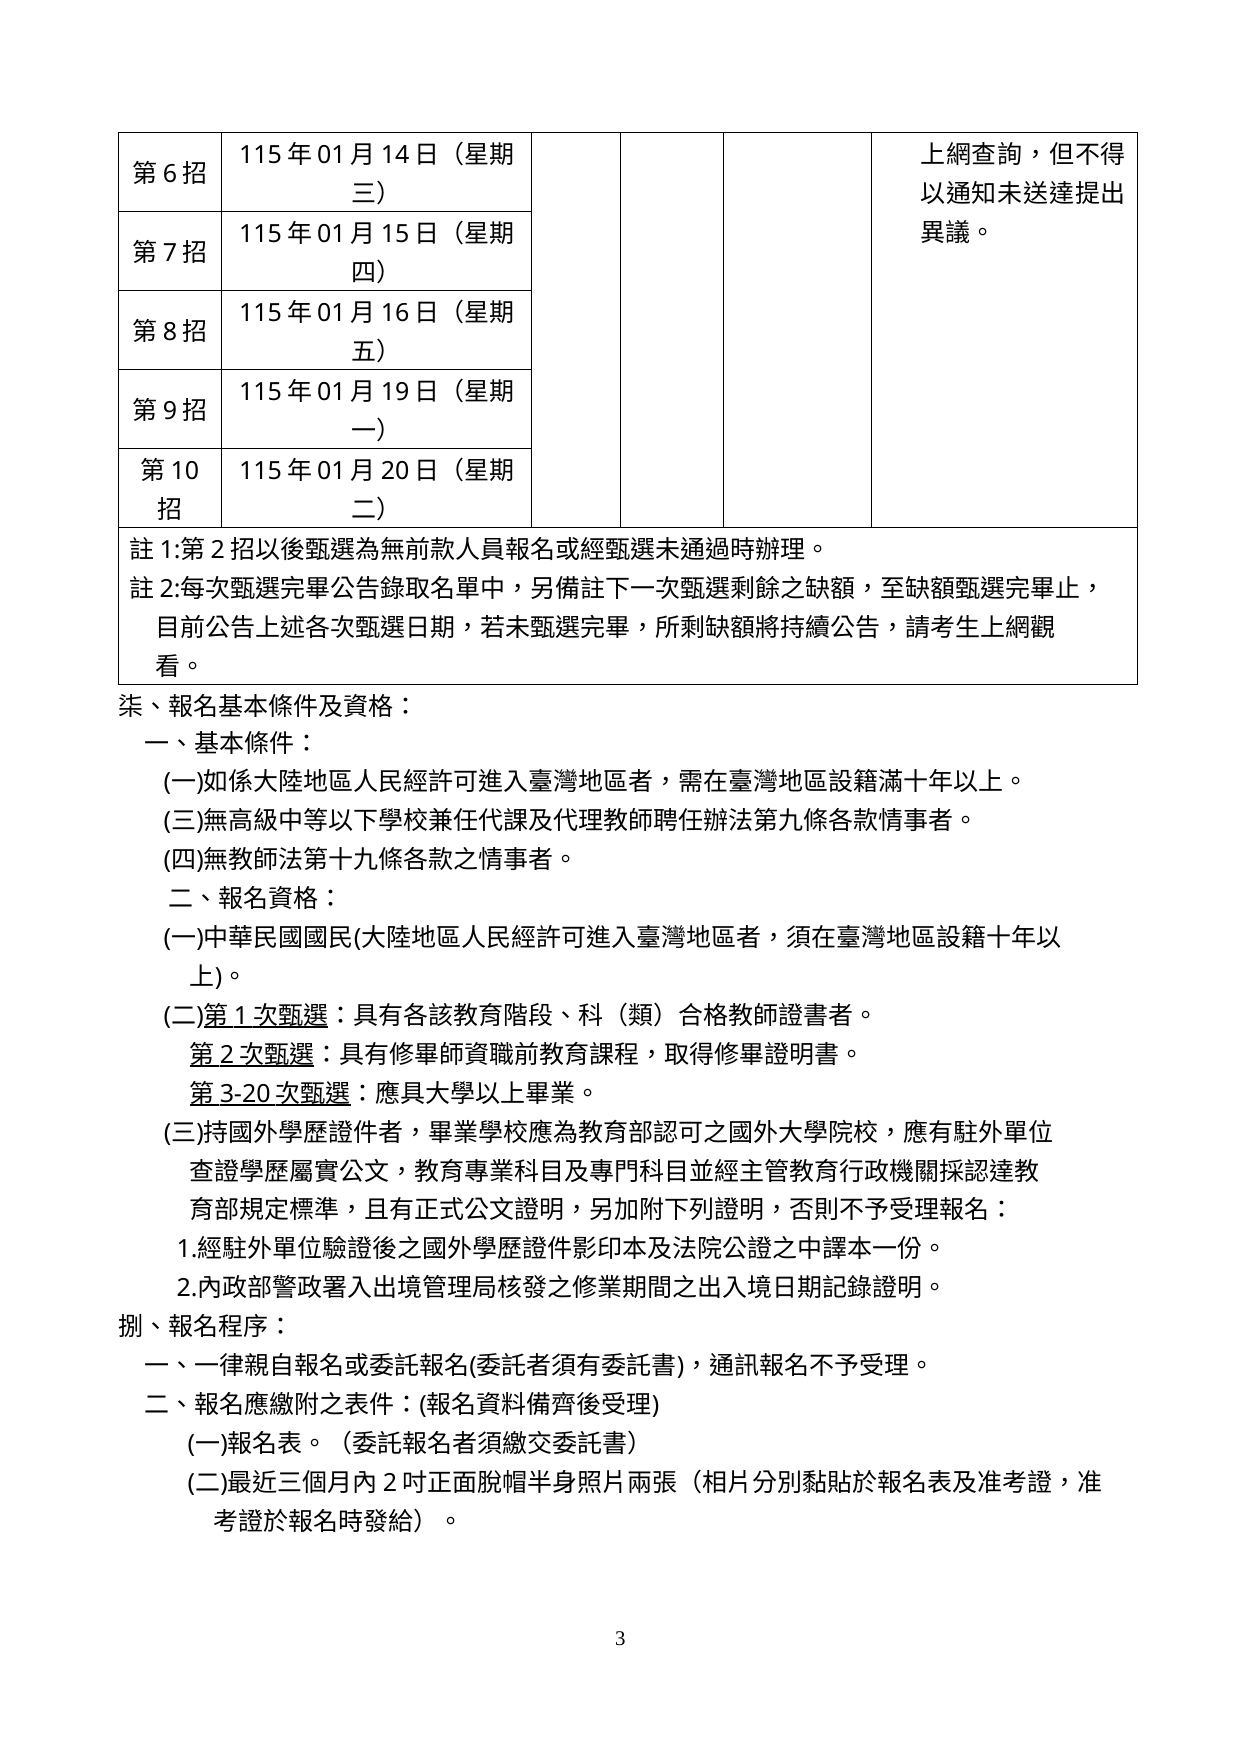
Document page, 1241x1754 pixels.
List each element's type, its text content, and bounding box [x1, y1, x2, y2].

text (二)最近三個月內2吋正面脫帽半身照片兩張（相片分別黏貼於報名表及准考證，准 [168, 1461, 1122, 1500]
table_cell 第7招 [119, 212, 221, 290]
text (一)如係大陸地區人民經許可進入臺灣地區者，需在臺灣地區設籍滿十年以上。 [118, 760, 1122, 799]
text 1.經駐外單位驗證後之國外學歷證件影印本及法院公證之中譯本一份。 [118, 1227, 1122, 1266]
text (一)中華民國國民(大陸地區人民經許可進入臺灣地區者，須在臺灣地區設籍十年以 [118, 916, 1122, 955]
text 第2次甄選：具有修畢師資職前教育課程，取得修畢證明書。 [118, 1033, 1122, 1072]
text 育部規定標準，且有正式公文證明，另加附下列證明，否則不予受理報名： [118, 1188, 1122, 1227]
text (四)無教師法第十九條各款之情事者。 [118, 838, 1122, 877]
text 第3-20次甄選：應具大學以上畢業。 [118, 1072, 1122, 1111]
text (三)持國外學歷證件者，畢業學校應為教育部認可之國外大學院校，應有駐外單位 [118, 1111, 1122, 1149]
table_cell 115年01月20日（星期二） [222, 449, 531, 527]
text 一、基本條件： [118, 724, 1122, 760]
text 捌、報名程序： [118, 1305, 1122, 1344]
text (三)無高級中等以下學校兼任代課及代理教師聘任辦法第九條各款情事者。 [118, 799, 1122, 838]
text (二)第1次甄選：具有各該教育階段、科（類）合格教師證書者。 [118, 994, 1122, 1033]
text 查證學歷屬實公文，教育專業科目及專門科目並經主管教育行政機關採認達教 [118, 1149, 1122, 1188]
text 上)。 [118, 955, 1122, 994]
text (一)報名表。（委託報名者須繳交委託書） [118, 1422, 1122, 1461]
text 考證於報名時發給）。 [168, 1500, 1122, 1539]
table_cell 115年01月14日（星期三） [222, 133, 531, 211]
text 柒、報名基本條件及資格： [118, 685, 1122, 724]
text 二、報名應繳附之表件：(報名資料備齊後受理) [118, 1383, 1122, 1422]
table_cell 115年01月16日（星期五） [222, 291, 531, 369]
table_cell 第9招 [119, 370, 221, 448]
table_cell 註1:第2招以後甄選為無前款人員報名或經甄選未通過時辦理。 註2:每次甄選完畢公告錄取名單中，另備註下一次甄選剩餘之缺額，至缺額甄選完畢止， 目前公告上述各次甄選日期，若未甄選完畢，所剩缺額將持續公告，請考生上網觀 看。 [119, 528, 1137, 684]
text 二、報名資格： [168, 877, 1122, 916]
table_cell 第6招 [119, 133, 221, 211]
table_cell 第10招 [119, 449, 221, 527]
table_cell 115年01月19日（星期一） [222, 370, 531, 448]
table_cell 第8招 [119, 291, 221, 369]
text 一、一律親自報名或委託報名(委託者須有委託書)，通訊報名不予受理。 [118, 1344, 1122, 1383]
text 2.內政部警政署入出境管理局核發之修業期間之出入境日期記錄證明。 [118, 1266, 1122, 1305]
table_cell 115年01月15日（星期四） [222, 212, 531, 290]
